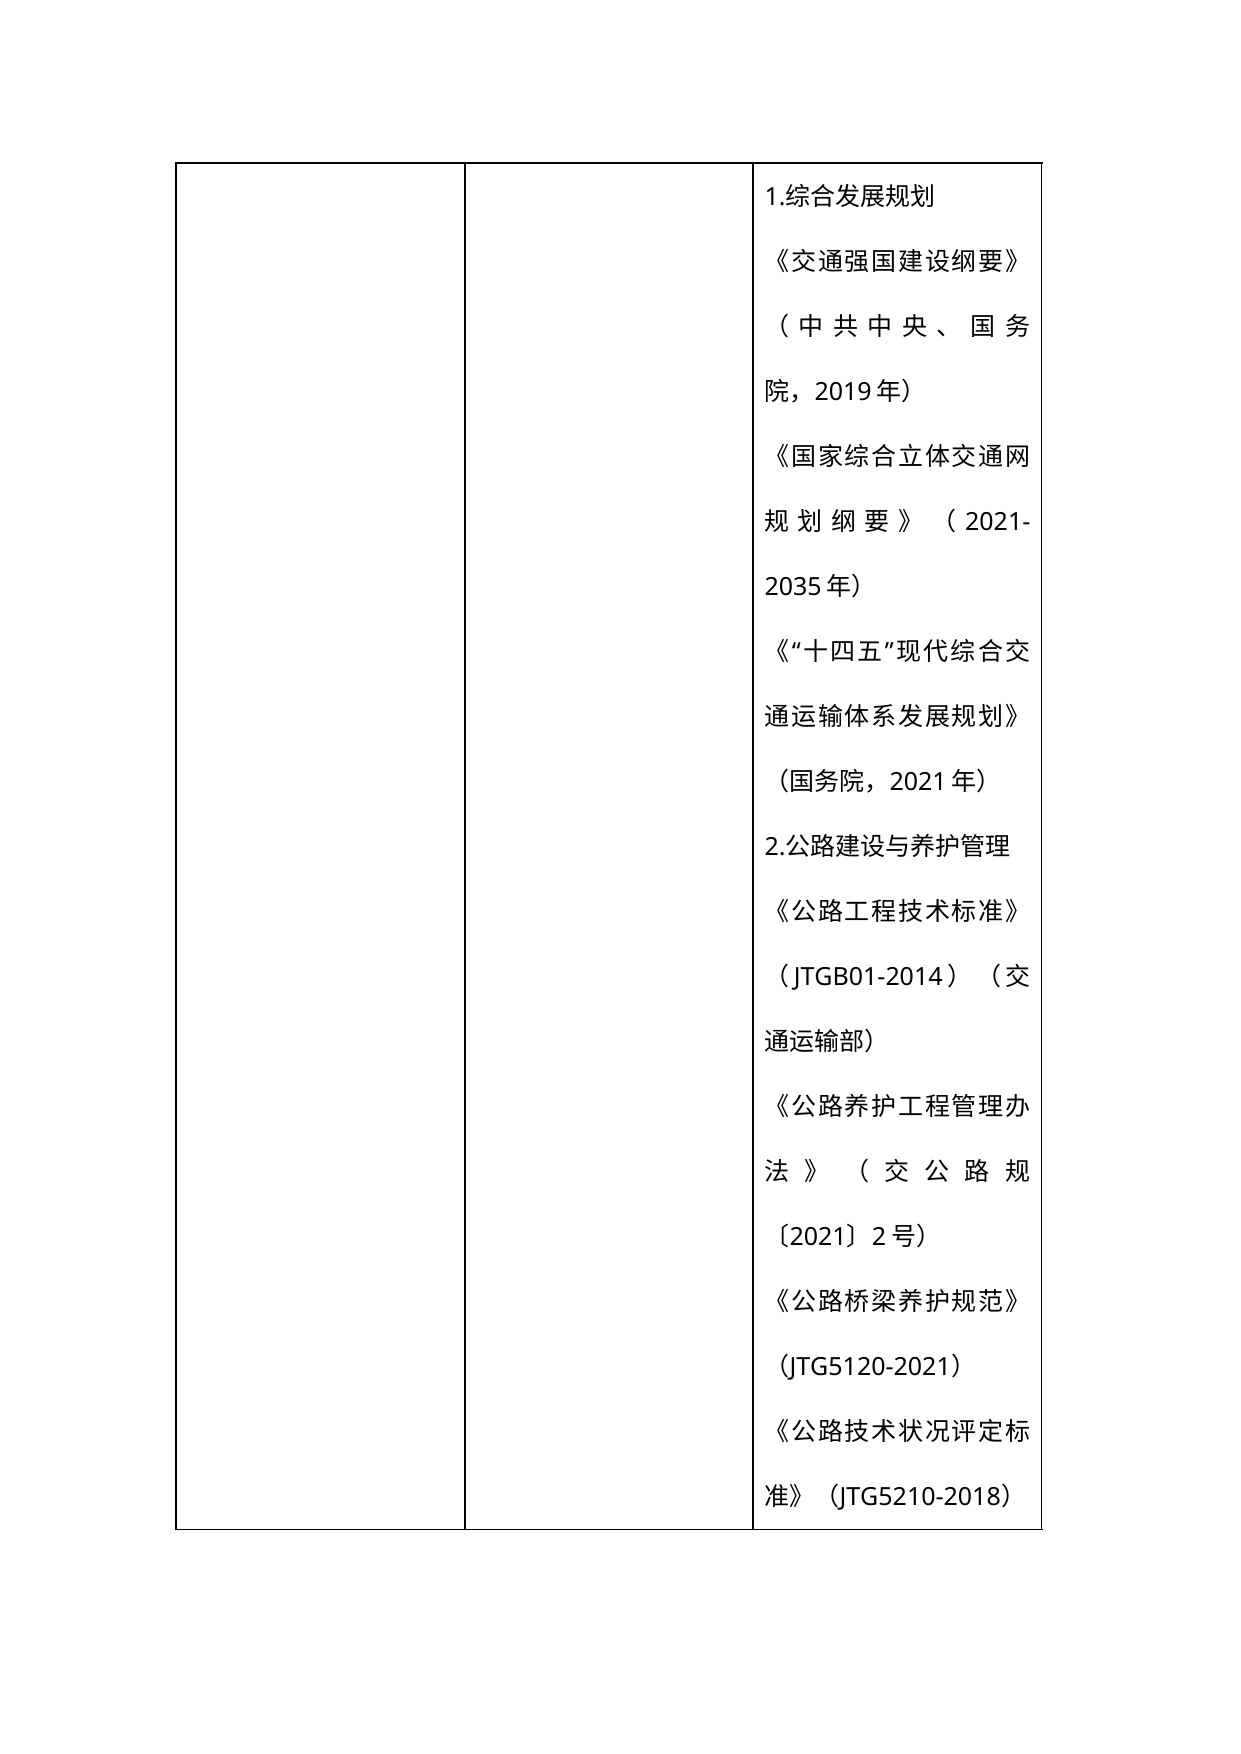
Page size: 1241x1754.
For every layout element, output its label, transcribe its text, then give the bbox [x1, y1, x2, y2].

table_cell [466, 164, 752, 1528]
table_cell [754, 164, 1041, 1528]
table_cell 1 [177, 164, 464, 1528]
